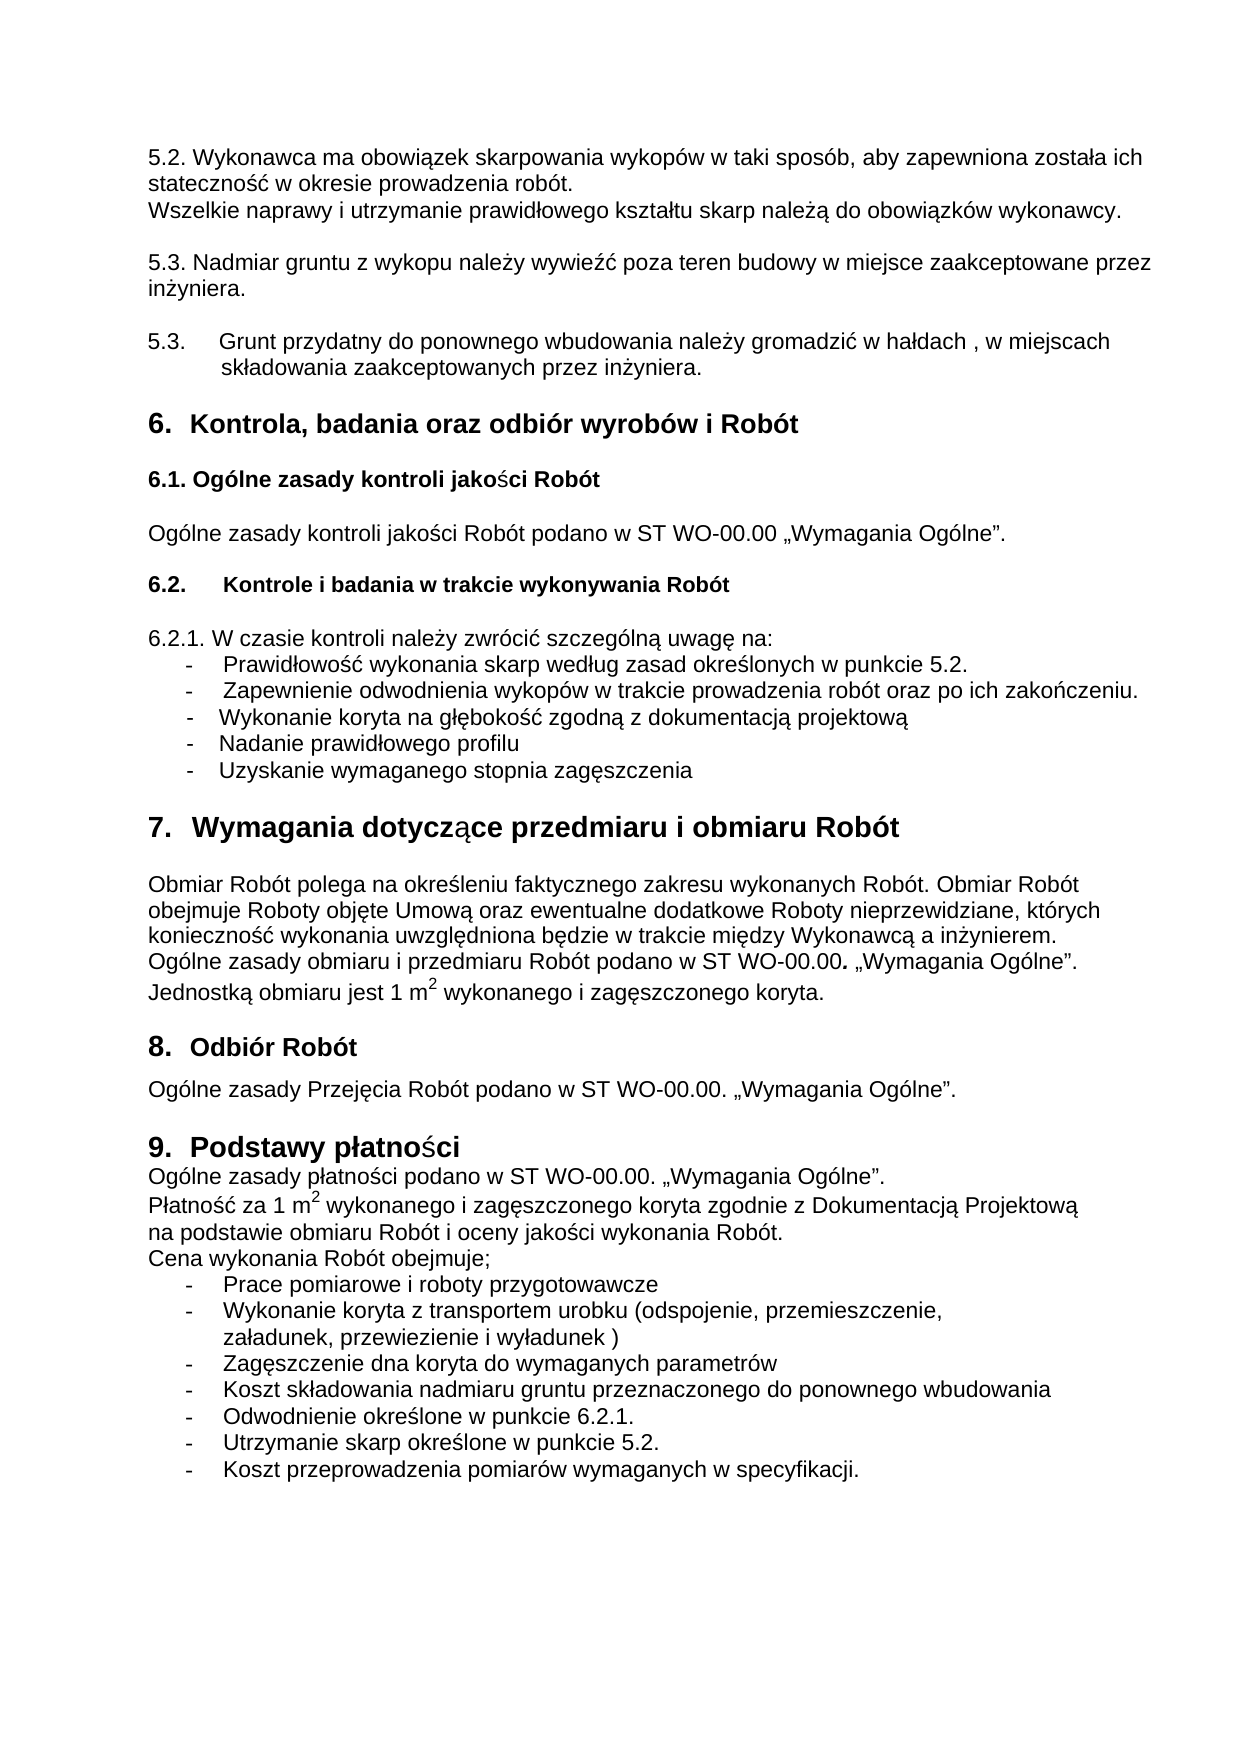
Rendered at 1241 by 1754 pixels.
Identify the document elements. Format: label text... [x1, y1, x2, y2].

list Wykonanie koryta na głębokość zgodną z dokumentacją projektową [186, 704, 1153, 730]
list Uzyskanie wymaganego stopnia zagęszczenia [186, 757, 1153, 783]
text Ogólne zasady płatności podano w ST WO-00.00. „Wymagania Ogólne”. [148, 1163, 1153, 1190]
list Wykonanie koryta z transportem urobku (odspojenie, przemieszczenie, załadunek, przewiezienie i wyładunek ) [185, 1298, 1057, 1350]
list Prace pomiarowe i roboty przygotowawcze [185, 1271, 1153, 1298]
text Ogólne zasady kontroli jakości Robót podano w ST WO-00.00 „Wymagania Ogólne”. [148, 519, 1153, 546]
list Koszt przeprowadzenia pomiarów wymaganych w specyfikacji. [185, 1456, 1153, 1482]
list Odwodnienie określone w punkcie 6.2.1. [185, 1403, 1153, 1429]
text 6. Kontrola, badania oraz odbiór wyrobów i Robót [148, 406, 1153, 439]
list Zapewnienie odwodnienia wykopów w trakcie prowadzenia robót oraz po ich zakończeniu. [185, 677, 1153, 704]
text Obmiar Robót polega na określeniu faktycznego zakresu wykonanych Robót. Obmiar Robót obejmuje Roboty objęte Umową oraz ewentualne dodatkowe Roboty nieprzewidziane, których konieczność wykonania uwzględniona będzie w trakcie między Wykonawcą a inżynierem. Ogólne zasady obmiaru i przedmiaru Robót podano w ST WO-00.00. „Wymagania Ogólne”. Jednostką obmiaru jest 1 m2 wykonanego i zagęszczonego koryta. [148, 871, 1105, 1006]
text 5.2. Wykonawca ma obowiązek skarpowania wykopów w taki sposób, aby zapewniona została ich stateczność w okresie prowadzenia robót. [148, 144, 1144, 197]
text 5.3. Nadmiar gruntu z wykopu należy wywieźć poza teren budowy w miejsce zaakceptowane przez inżyniera. [148, 249, 1153, 302]
list Nadanie prawidłowego profilu [186, 730, 1153, 757]
list Koszt składowania nadmiaru gruntu przeznaczonego do ponownego wbudowania [185, 1377, 1153, 1403]
text 6.2.1. W czasie kontroli należy zwrócić szczególną uwagę na: [148, 625, 1153, 651]
list Zagęszczenie dna koryta do wymaganych parametrów [185, 1350, 1153, 1377]
text 9. Podstawy płatności [148, 1130, 1153, 1163]
text Cena wykonania Robót obejmuje; [148, 1245, 1153, 1271]
text Płatność za 1 m2 wykonanego i zagęszczonego koryta zgodnie z Dokumentacją Projektową na podstawie obmiaru Robót i oceny jakości wykonania Robót. [148, 1190, 1084, 1245]
text 6.1. Ogólne zasady kontroli jakości Robót [148, 466, 1153, 492]
text Ogólne zasady Przejęcia Robót podano w ST WO-00.00. „Wymagania Ogólne”. [148, 1076, 1153, 1102]
text 5.3. Grunt przydatny do ponownego wbudowania należy gromadzić w hałdach , w miejscach składowania zaakceptowanych przez inżyniera. [147, 328, 1115, 381]
list Wymagania dotyczące przedmiaru i obmiaru Robót [148, 810, 1153, 844]
list Utrzymanie skarp określone w punkcie 5.2. [185, 1429, 1153, 1456]
text 8. Odbiór Robót [148, 1028, 1153, 1062]
text Wszelkie naprawy i utrzymanie prawidłowego kształtu skarp należą do obowiązków wykonawcy. [148, 197, 1153, 223]
list Prawidłowość wykonania skarp według zasad określonych w punkcie 5.2. [185, 651, 1153, 677]
text 6.2. Kontrole i badania w trakcie wykonywania Robót [148, 571, 1153, 598]
